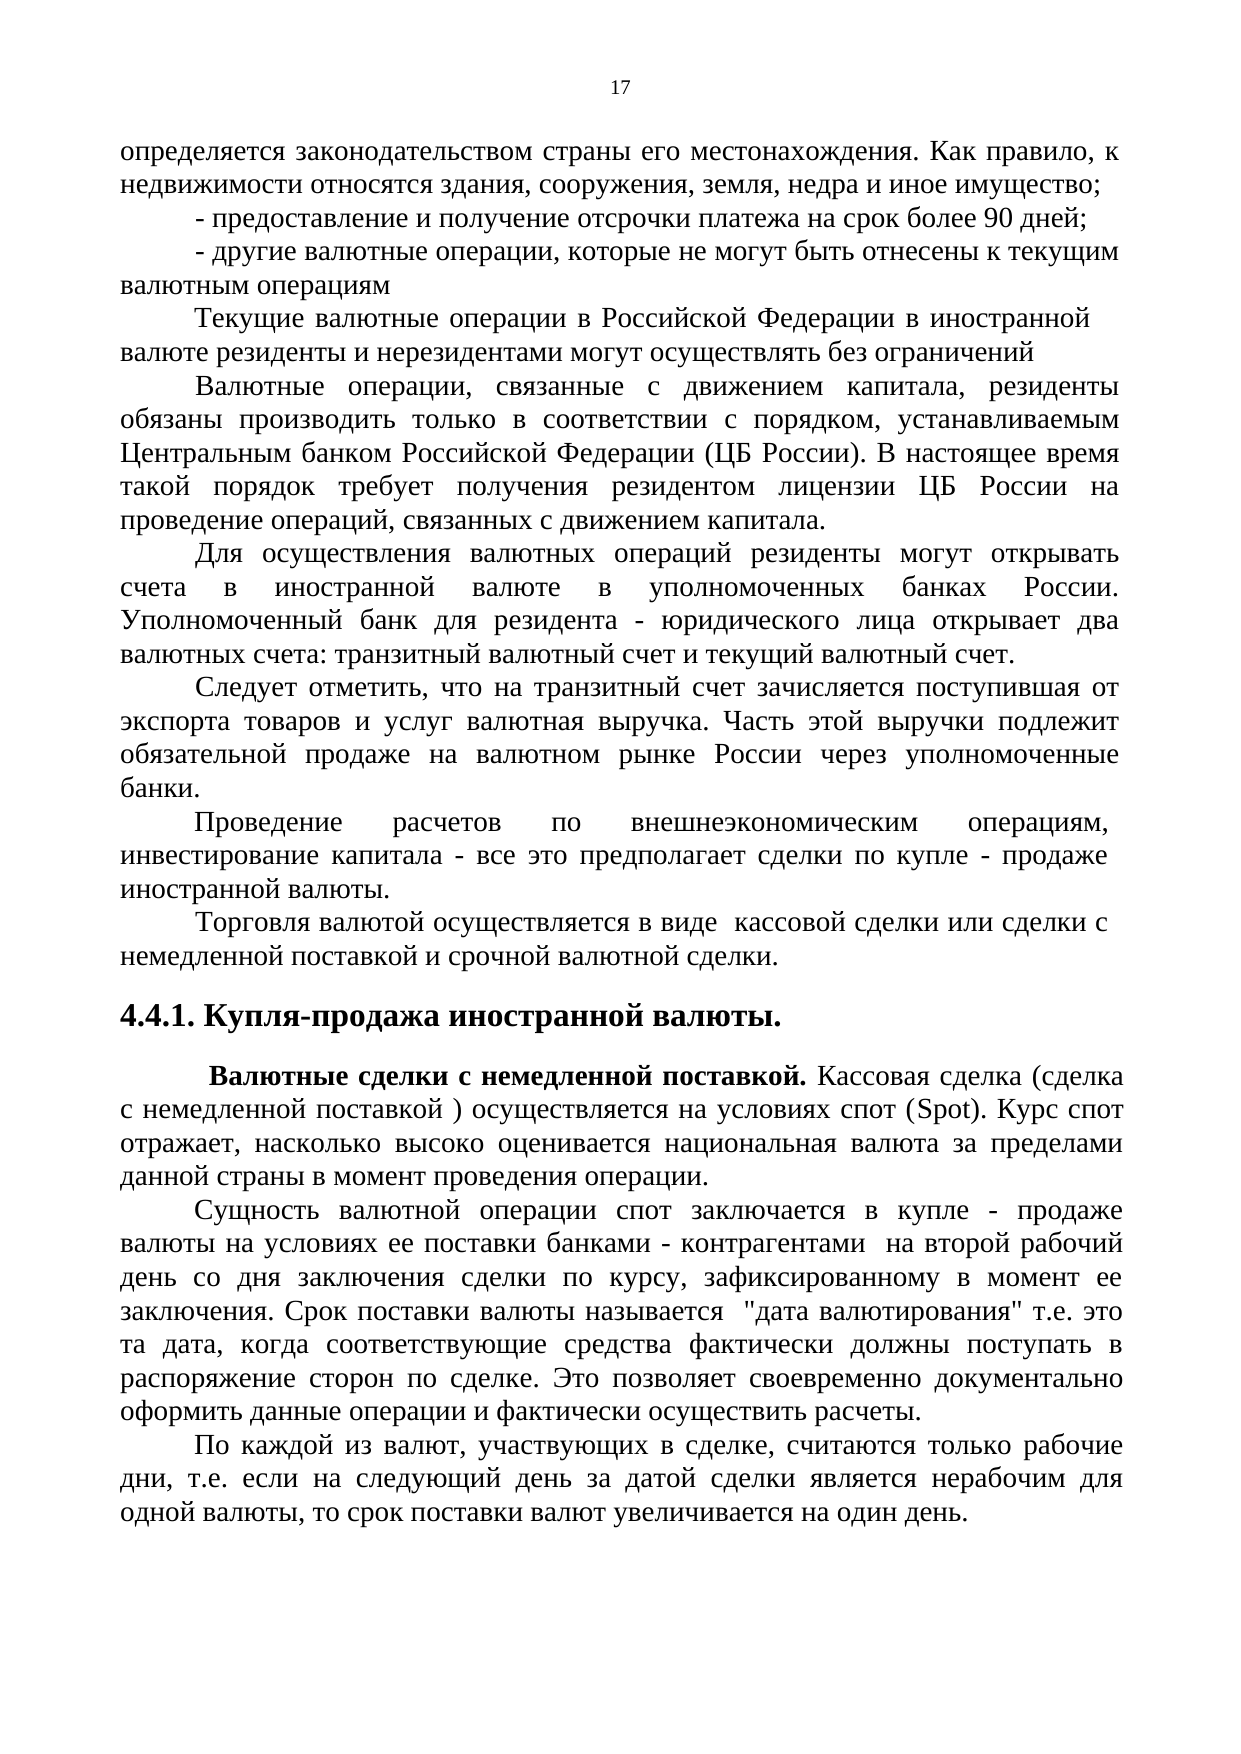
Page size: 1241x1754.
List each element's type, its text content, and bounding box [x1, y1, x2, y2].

text Валютные сделки с немедленной поставкой. Кассовая сделка (сделка с немедленной поставкой ) осуществляется на условиях спот (Spot). Курс спот отражает, насколько высоко оценивается национальная валюта за пределами данной страны в момент проведения операции. [120, 1058, 1124, 1192]
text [120, 133, 1120, 200]
text Текущие валютные операции в Российской Федерации в иностранной валюте резиденты и нерезидентами могут осуществлять без ограничений [120, 301, 1091, 368]
text Проведение расчетов по внешнеэкономическим операциям, инвестирование капитала - все это предполагает сделки по купле - продаже иностранной валюты. [120, 804, 1109, 904]
text Торговля валютой осуществляется в виде кассовой сделки или сделки с немедленной поставкой и срочной валютной сделки. [120, 904, 1109, 971]
text Для осуществления валютных операций резиденты могут открывать счета в иностранной валюте в уполномоченных банках России. Уполномоченный банк для резидента - юридического лица открывает два валютных счета: транзитный валютный счет и текущий валютный счет. [120, 535, 1120, 669]
subtitle 4.4.1. Купля-продажа иностранной валюты. [120, 996, 1124, 1034]
text Валютные операции, связанные с движением капитала, резиденты обязаны производить только в соответствии с порядком, устанавливаемым Центральным банком Российской Федерации (ЦБ России). В настоящее время такой порядок требует получения резидентом лицензии ЦБ России на проведение операций, связанных с движением капитала. [120, 368, 1120, 535]
text Следует отметить, что на транзитный счет зачисляется поступившая от экспорта товаров и услуг валютная выручка. Часть этой выручки подлежит обязательной продаже на валютном рынке России через уполномоченные банки. [120, 669, 1120, 804]
text По каждой из валют, участвующих в сделке, считаются только рабочие дни, т.е. если на следующий день за датой сделки является нерабочим для одной валюты, то срок поставки валют увеличивается на один день. [120, 1427, 1124, 1527]
text - другие валютные операции, которые не могут быть отнесены к текущим валютным операциям [120, 233, 1120, 301]
text Сущность валютной операции спот заключается в купле - продаже валюты на условиях ее поставки банками - контрагентами на второй рабочий день со дня заключения сделки по курсу, зафиксированному в момент ее заключения. Срок поставки валюты называется "дата валютирования" т.е. это та дата, когда соответствующие средства фактически должны поступать в распоряжение сторон по сделке. Это позволяет своевременно документально оформить данные операции и фактически осуществить расчеты. [120, 1192, 1124, 1427]
text - предоставление и получение отсрочки платежа на срок более 90 дней; [120, 200, 1120, 233]
